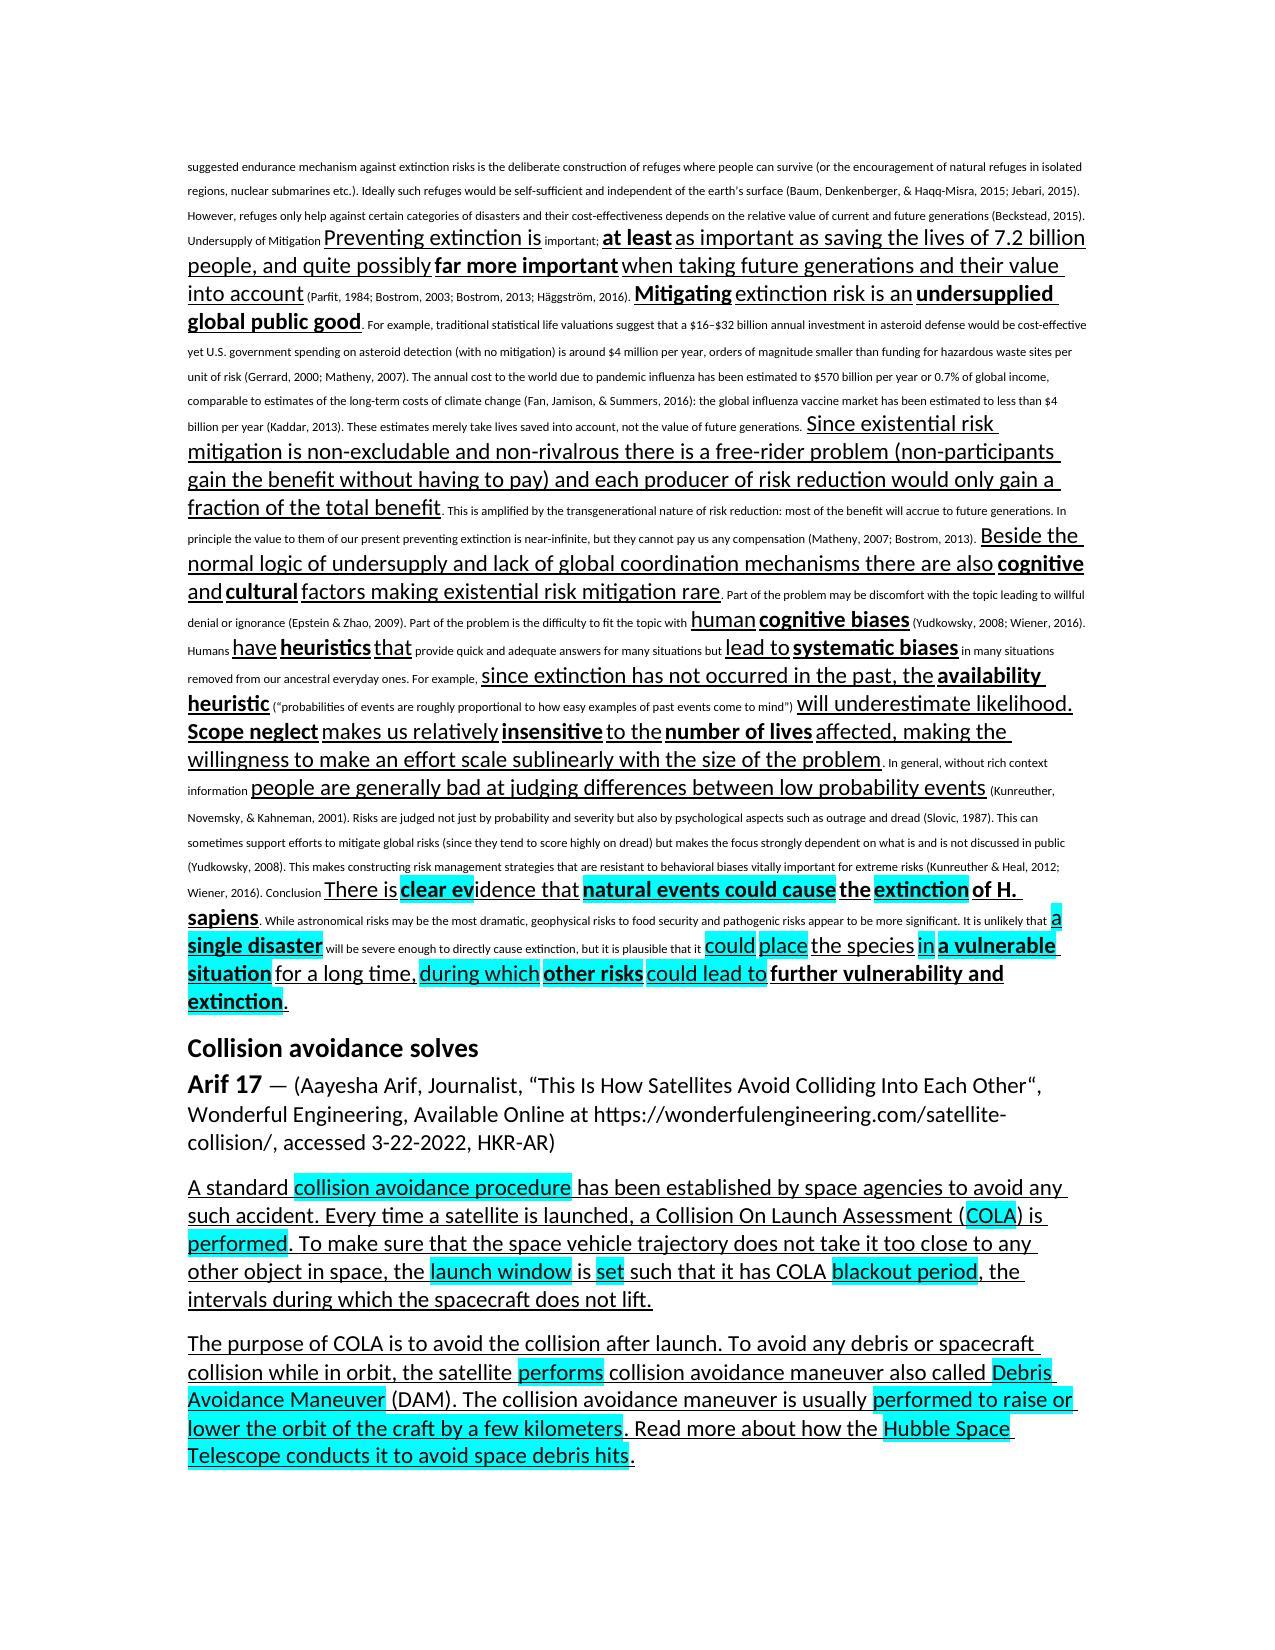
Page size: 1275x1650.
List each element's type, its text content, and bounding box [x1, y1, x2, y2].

text The purpose of COLA is to avoid the collision after launch. To avoid any debris or spacecraft collision while in orbit, the satellite performs collision avoidance maneuver also called Debris Avoidance Maneuver (DAM). The collision avoidance maneuver is usually performed to raise or lower the orbit of the craft by a few kilometers. Read more about how the Hubble Space Telescope conducts it to avoid space debris hits. [187, 1329, 1087, 1470]
text A standard collision avoidance procedure has been established by space agencies to avoid any such accident. Every time a satellite is launched, a Collision On Launch Assessment (COLA) is performed. To make sure that the space vehicle trajectory does not take it too close to any other object in space, the launch window is set such that it has COLA blackout period, the intervals during which the spacecraft does not lift. [187, 1173, 1087, 1313]
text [187, 150, 1087, 1015]
subtitle Collision avoidance solves [187, 1031, 1087, 1064]
text Arif 17 — (Aayesha Arif, Journalist, “This Is How Satellites Avoid Colliding Into Each Other“, Wonderful Engineering, Available Online at https://wonderfulengineering.com/satellite-collision/, accessed 3-22-2022, HKR-AR) [187, 1067, 1087, 1156]
